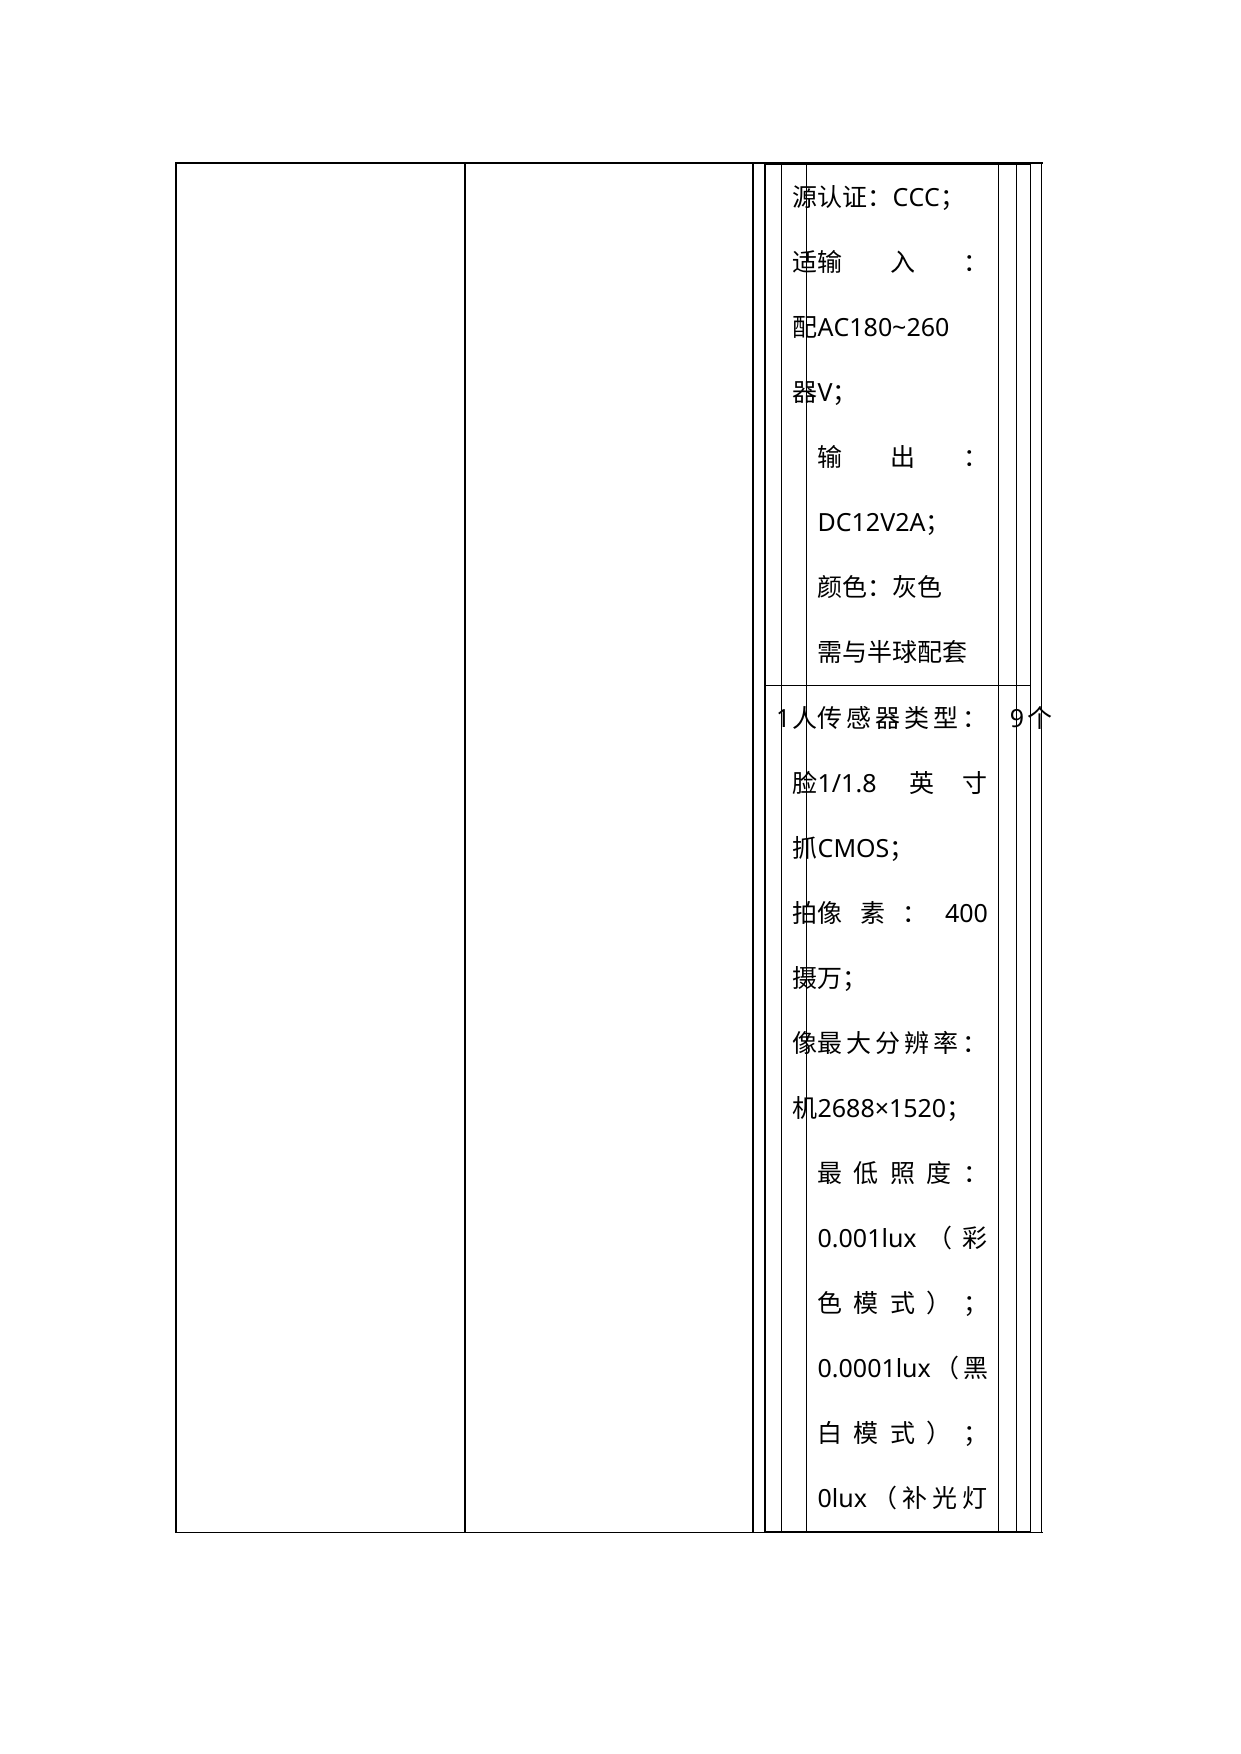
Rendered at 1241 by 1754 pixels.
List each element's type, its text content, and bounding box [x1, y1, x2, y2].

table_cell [766, 165, 781, 685]
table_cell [807, 686, 998, 1531]
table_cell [766, 686, 781, 1531]
table_cell ★ [466, 164, 752, 1532]
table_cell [754, 164, 764, 1532]
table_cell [1017, 165, 1030, 685]
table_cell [1017, 686, 1030, 1531]
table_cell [999, 686, 1016, 1531]
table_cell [1031, 709, 1041, 1532]
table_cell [782, 165, 806, 685]
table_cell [1031, 164, 1041, 714]
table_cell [807, 165, 998, 685]
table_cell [782, 686, 806, 1531]
table_cell 1 [177, 164, 464, 1532]
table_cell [999, 165, 1016, 685]
